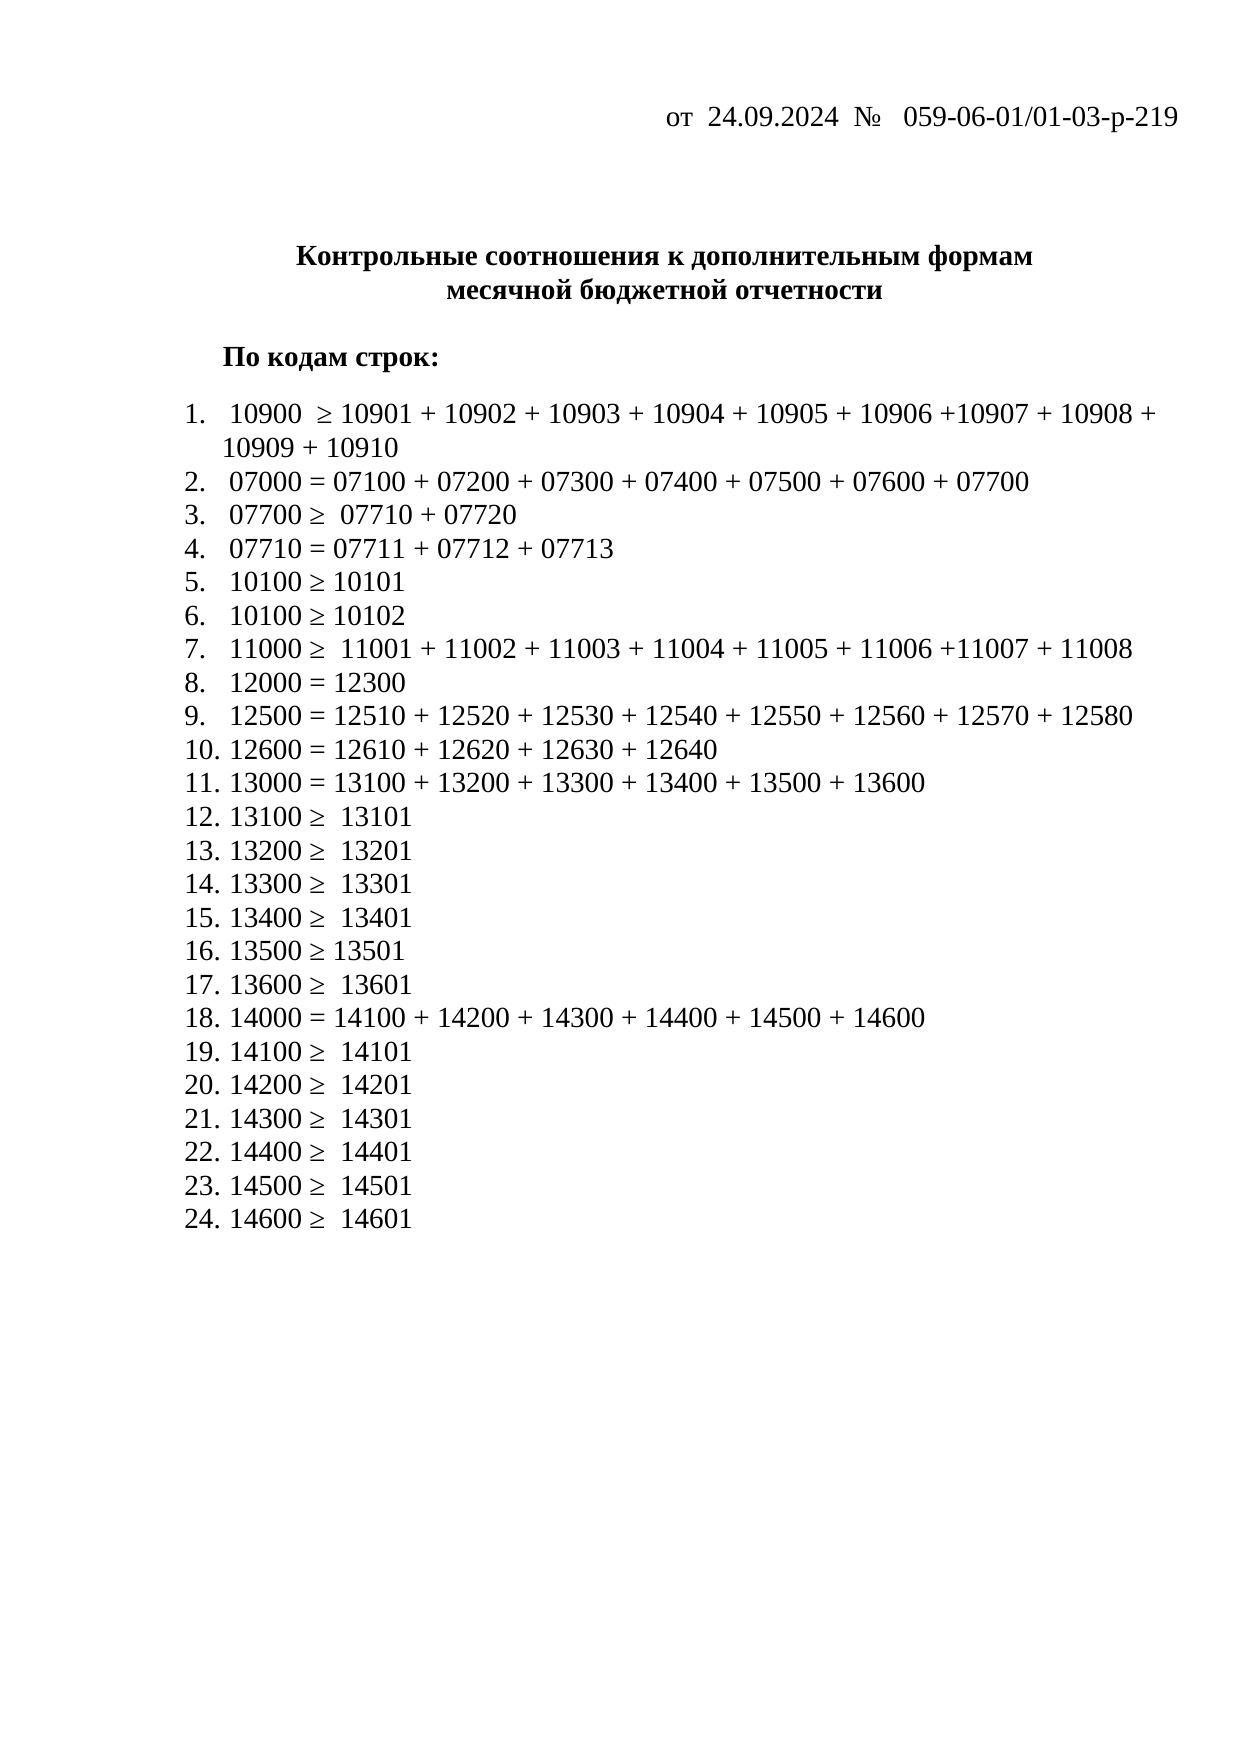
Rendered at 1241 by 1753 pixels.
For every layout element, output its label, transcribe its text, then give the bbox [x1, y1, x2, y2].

list 10100 ≥ 10101 [184, 564, 1181, 598]
list 14200 ≥ 14201 [184, 1067, 1181, 1101]
list 12600 = 12610 + 12620 + 12630 + 12640 [184, 732, 1181, 766]
list 14400 ≥ 14401 [184, 1134, 1181, 1168]
list 14100 ≥ 14101 [184, 1034, 1181, 1067]
list 14000 = 14100 + 14200 + 14300 + 14400 + 14500 + 14600 [184, 1000, 1181, 1034]
list 13100 ≥ 13101 [184, 799, 1181, 833]
list 10900 ≥ 10901 + 10902 + 10903 + 10904 + 10905 + 10906 +10907 + 10908 + 10909 + 10910 [184, 397, 1181, 464]
list 14300 ≥ 14301 [184, 1101, 1181, 1134]
list 14600 ≥ 14601 [184, 1202, 1181, 1235]
list 13300 ≥ 13301 [184, 866, 1181, 900]
list 13000 = 13100 + 13200 + 13300 + 13400 + 13500 + 13600 [184, 766, 1181, 799]
list 14500 ≥ 14501 [184, 1168, 1181, 1202]
list 07710 = 07711 + 07712 + 07713 [184, 531, 1181, 564]
list 13200 ≥ 13201 [184, 833, 1181, 866]
list 07000 = 07100 + 07200 + 07300 + 07400 + 07500 + 07600 + 07700 [184, 464, 1181, 497]
text месячной бюджетной отчетности [148, 272, 1181, 305]
text По кодам строк: [148, 339, 1181, 372]
list 07700 ≥ 07710 + 07720 [184, 497, 1181, 531]
list 13600 ≥ 13601 [184, 967, 1181, 1000]
list 12000 = 12300 [184, 665, 1181, 698]
text Контрольные соотношения к дополнительным формам [148, 238, 1181, 272]
list 10100 ≥ 10102 [184, 598, 1181, 631]
list 12500 = 12510 + 12520 + 12530 + 12540 + 12550 + 12560 + 12570 + 12580 [184, 698, 1181, 732]
list 11000 ≥ 11001 + 11002 + 11003 + 11004 + 11005 + 11006 +11007 + 11008 [184, 631, 1181, 665]
list 13500 ≥ 13501 [184, 933, 1181, 967]
text от 24.09.2024 № 059-06-01/01-03-р-219 [148, 99, 1181, 133]
list 13400 ≥ 13401 [184, 900, 1181, 933]
